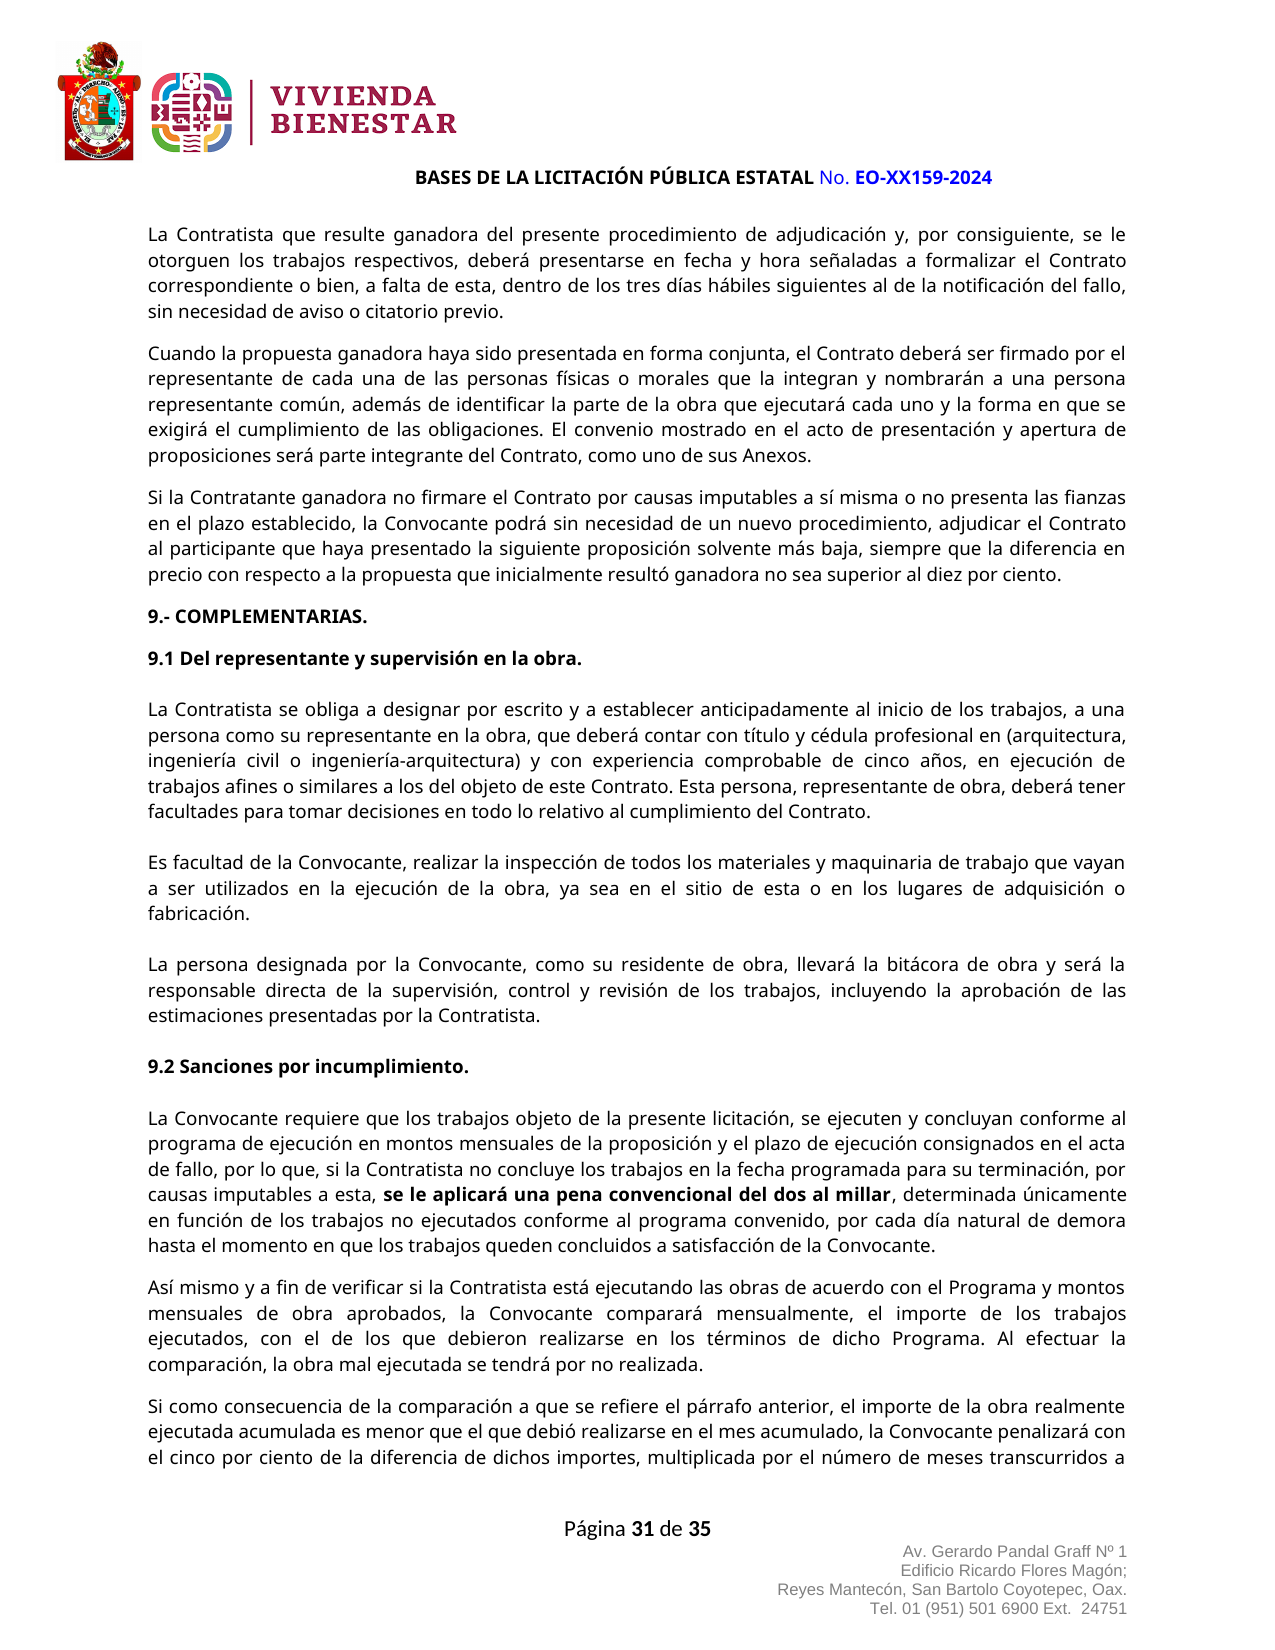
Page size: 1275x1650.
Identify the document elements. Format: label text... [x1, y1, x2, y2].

picture [55, 41, 143, 163]
text Es facultad de la Convocante, realizar la inspección de todos los materiales y maquinaria de trabajo que vayan a ser utilizados en la ejecución de la obra, ya sea en el sitio de esta o en los lugares de adquisición o fabricación. [148, 849, 1127, 926]
text Si la Contratante ganadora no firmare el Contrato por causas imputables a sí misma o no presenta las fianzas en el plazo establecido, la Convocante podrá sin necesidad de un nuevo procedimiento, adjudicar el Contrato al participante que haya presentado la siguiente proposición solvente más baja, siempre que la diferencia en precio con respecto a la propuesta que inicialmente resultó ganadora no sea superior al diez por ciento. [148, 484, 1127, 587]
text 9.- COMPLEMENTARIAS. [148, 603, 1127, 629]
text 9.2 Sanciones por incumplimiento. [148, 1054, 1127, 1079]
text La persona designada por la Convocante, como su residente de obra, llevará la bitácora de obra y será la responsable directa de la supervisión, control y revisión de los trabajos, incluyendo la aprobación de las estimaciones presentadas por la Contratista. [148, 952, 1127, 1028]
text Cuando la propuesta ganadora haya sido presentada en forma conjunta, el Contrato deberá ser firmado por el representante de cada una de las personas físicas o morales que la integran y nombrarán a una persona representante común, además de identificar la parte de la obra que ejecutará cada uno y la forma en que se exigirá el cumplimiento de las obligaciones. El convenio mostrado en el acto de presentación y apertura de proposiciones será parte integrante del Contrato, como uno de sus Anexos. [148, 340, 1127, 468]
picture [147, 64, 473, 161]
text 9.1 Del representante y supervisión en la obra. [148, 645, 1127, 671]
text Así mismo y a fin de verificar si la Contratista está ejecutando las obras de acuerdo con el Programa y montos mensuales de obra aprobados, la Convocante comparará mensualmente, el importe de los trabajos ejecutados, con el de los que debieron realizarse en los términos de dicho Programa. Al efectuar la comparación, la obra mal ejecutada se tendrá por no realizada. [148, 1274, 1127, 1377]
text La Convocante requiere que los trabajos objeto de la presente licitación, se ejecuten y concluyan conforme al programa de ejecución en montos mensuales de la proposición y el plazo de ejecución consignados en el acta de fallo, por lo que, si la Contratista no concluye los trabajos en la fecha programada para su terminación, por causas imputables a esta, se le aplicará una pena convencional del dos al millar, determinada únicamente en función de los trabajos no ejecutados conforme al programa convenido, por cada día natural de demora hasta el momento en que los trabajos queden concluidos a satisfacción de la Convocante. [148, 1105, 1127, 1258]
text La Contratista se obliga a designar por escrito y a establecer anticipadamente al inicio de los trabajos, a una persona como su representante en la obra, que deberá contar con título y cédula profesional en (arquitectura, ingeniería civil o ingeniería-arquitectura) y con experiencia comprobable de cinco años, en ejecución de trabajos afines o similares a los del objeto de este Contrato. Esta persona, representante de obra, deberá tener facultades para tomar decisiones en todo lo relativo al cumplimiento del Contrato. [148, 696, 1127, 824]
text La Contratista que resulte ganadora del presente procedimiento de adjudicación y, por consiguiente, se le otorguen los trabajos respectivos, deberá presentarse en fecha y hora señaladas a formalizar el Contrato correspondiente o bien, a falta de esta, dentro de los tres días hábiles siguientes al de la notificación del fallo, sin necesidad de aviso o citatorio previo. [148, 221, 1127, 323]
